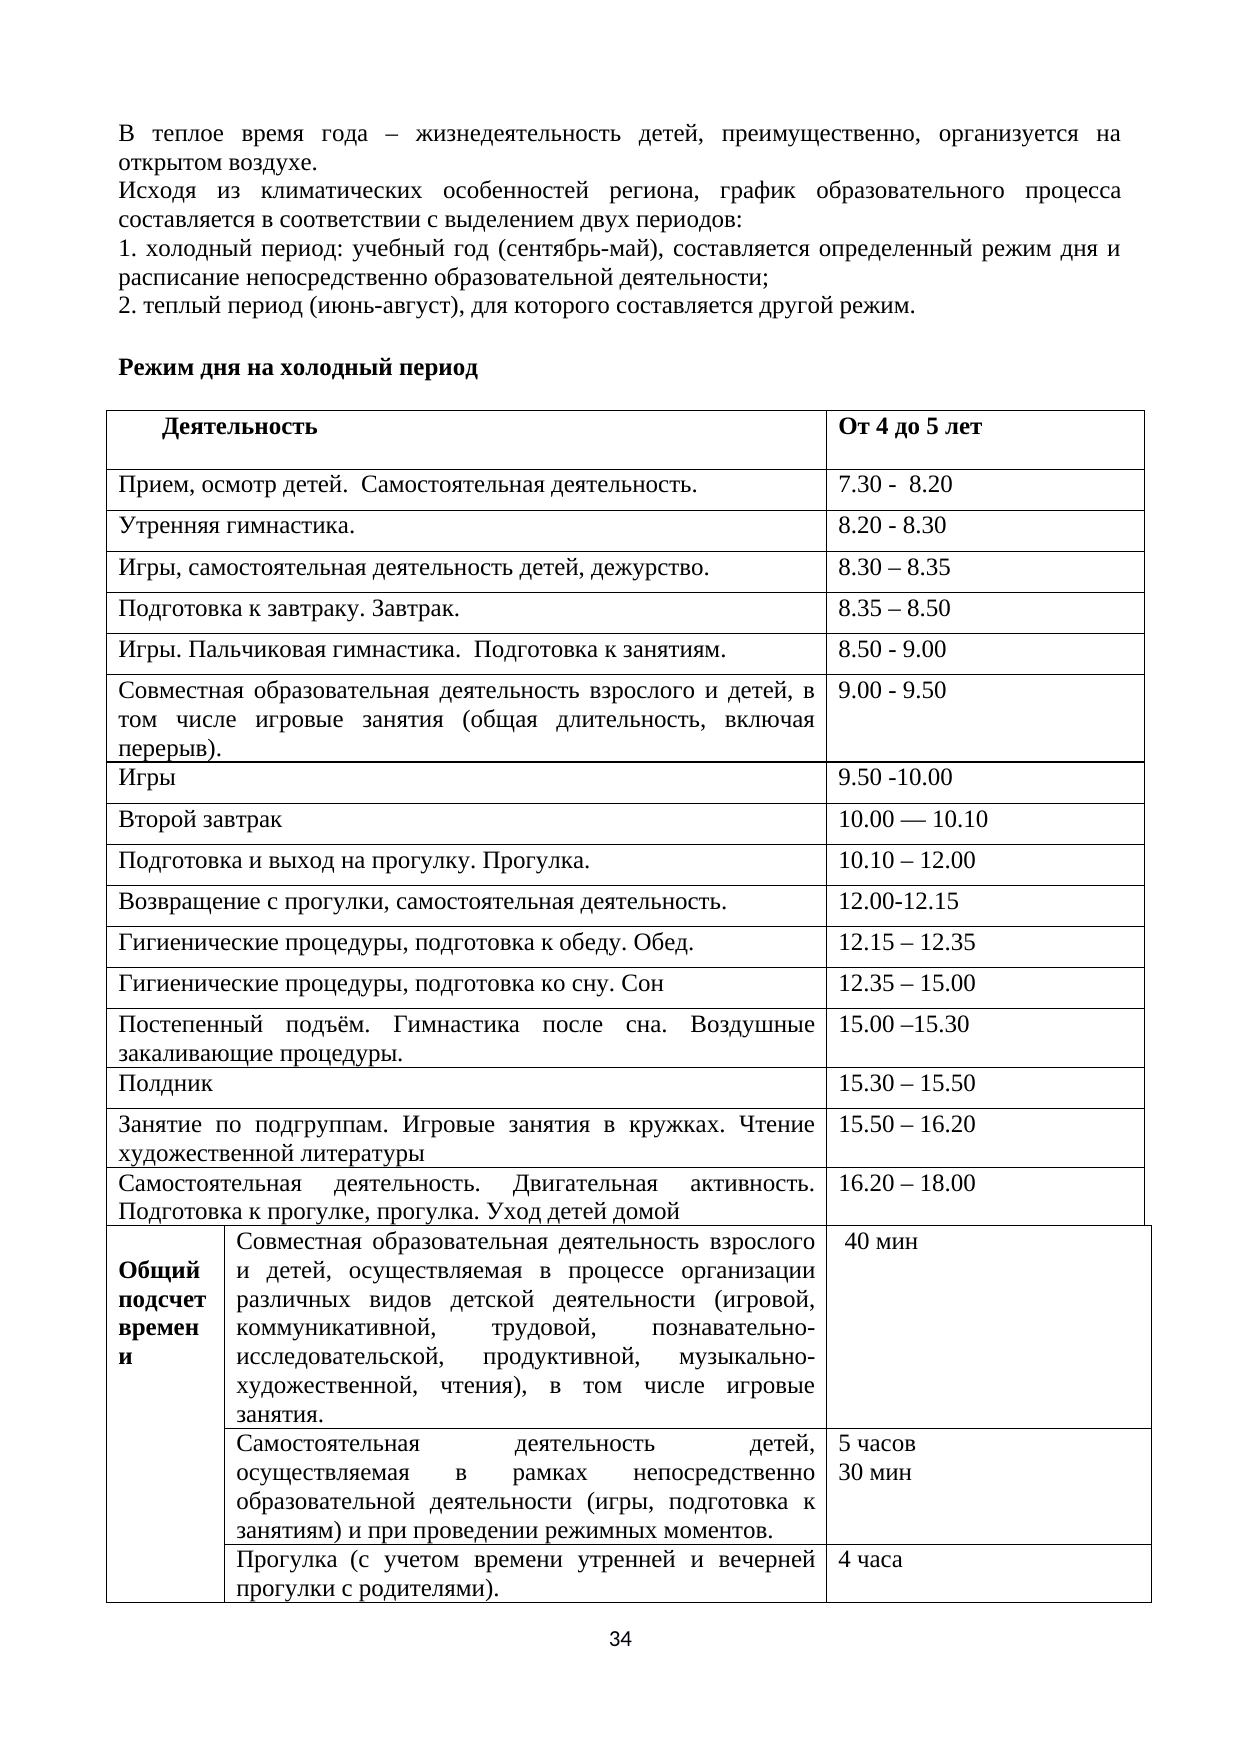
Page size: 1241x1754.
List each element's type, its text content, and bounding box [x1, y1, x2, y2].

table_cell Общий подсчет времени [107, 1226, 224, 1602]
table_header От 4 до 5 лет [827, 411, 1144, 468]
table_cell 15.00 –15.30 [827, 1009, 1144, 1067]
table_cell 7.30 - 8.20 [827, 470, 1144, 509]
table_cell 4 часа [827, 1545, 1151, 1602]
table_cell Занятие по подгруппам. Игровые занятия в кружках. Чтение художественной литературы [107, 1109, 826, 1167]
table_cell 16.20 – 18.00 [827, 1168, 1144, 1225]
table_cell 8.20 - 8.30 [827, 511, 1144, 551]
text 2. теплый период (июнь-август), для которого составляется другой режим. [118, 291, 1122, 319]
table_cell Возвращение с прогулки, самостоятельная деятельность. [107, 886, 826, 926]
table_cell Совместная образовательная деятельность взрослого и детей, в том числе игровые занятия (общая длительность, включая перерыв). [107, 675, 826, 761]
table_cell 15.50 – 16.20 [827, 1109, 1144, 1167]
table_cell 12.00-12.15 [827, 886, 1144, 926]
table_cell Игры, самостоятельная деятельность детей, дежурство. [107, 552, 826, 592]
table_cell Игры [107, 763, 826, 803]
text Режим дня на холодный период [118, 352, 1122, 381]
table_cell 10.10 – 12.00 [827, 845, 1144, 885]
table_cell 12.15 – 12.35 [827, 927, 1144, 967]
table_cell 12.35 – 15.00 [827, 968, 1144, 1008]
text В теплое время года – жизнедеятельность детей, преимущественно, организуется на открытом воздухе. [118, 118, 1122, 176]
table_cell 10.00 — 10.10 [827, 804, 1144, 844]
table_cell 5 часов 30 мин [827, 1429, 1151, 1543]
table_cell Подготовка к завтраку. Завтрак. [107, 593, 826, 633]
text 1. холодный период: учебный год (сентябрь-май), составляется определенный режим дня и расписание непосредственно образовательной деятельности; [118, 233, 1122, 291]
table_cell 9.00 - 9.50 [827, 675, 1144, 761]
table_cell Прогулка (с учетом времени утренней и вечерней прогулки с родителями). [225, 1545, 826, 1602]
table_cell 9.50 -10.00 [827, 763, 1144, 803]
table_cell Подготовка и выход на прогулку. Прогулка. [107, 845, 826, 885]
table_cell Утренняя гимнастика. [107, 511, 826, 551]
table_cell 8.30 – 8.35 [827, 552, 1144, 592]
table_cell 40 мин [827, 1226, 1151, 1427]
table_cell Полдник [107, 1068, 826, 1108]
table_cell Второй завтрак [107, 804, 826, 844]
table_cell 8.50 - 9.00 [827, 634, 1144, 674]
table_cell Гигиенические процедуры, подготовка к обеду. Обед. [107, 927, 826, 967]
table_cell Совместная образовательная деятельность взрослого и детей, осуществляемая в процессе организации различных видов детской деятельности (игровой, коммуникативной, трудовой, познавательно-исследовательской, продуктивной, музыкально-художественной, чтения), в том числе игровые занятия. [225, 1226, 826, 1427]
text Исходя из климатических особенностей региона, график образовательного процесса составляется в соответствии с выделением двух периодов: [118, 176, 1122, 233]
table_cell Игры. Пальчиковая гимнастика. Подготовка к занятиям. [107, 634, 826, 674]
table_cell Самостоятельная деятельность детей, осуществляемая в рамках непосредственно образовательной деятельности (игры, подготовка к занятиям) и при проведении режимных моментов. [225, 1429, 826, 1543]
table_cell Гигиенические процедуры, подготовка ко сну. Сон [107, 968, 826, 1008]
table_cell 15.30 – 15.50 [827, 1068, 1144, 1108]
table_header Деятельность [107, 411, 826, 468]
table_cell Постепенный подъём. Гимнастика после сна. Воздушные закаливающие процедуры. [107, 1009, 826, 1067]
table_cell Прием, осмотр детей. Самостоятельная деятельность. [107, 470, 826, 509]
table_cell 8.35 – 8.50 [827, 593, 1144, 633]
table_cell Самостоятельная деятельность. Двигательная активность. Подготовка к прогулке, прогулка. Уход детей домой [107, 1168, 826, 1225]
